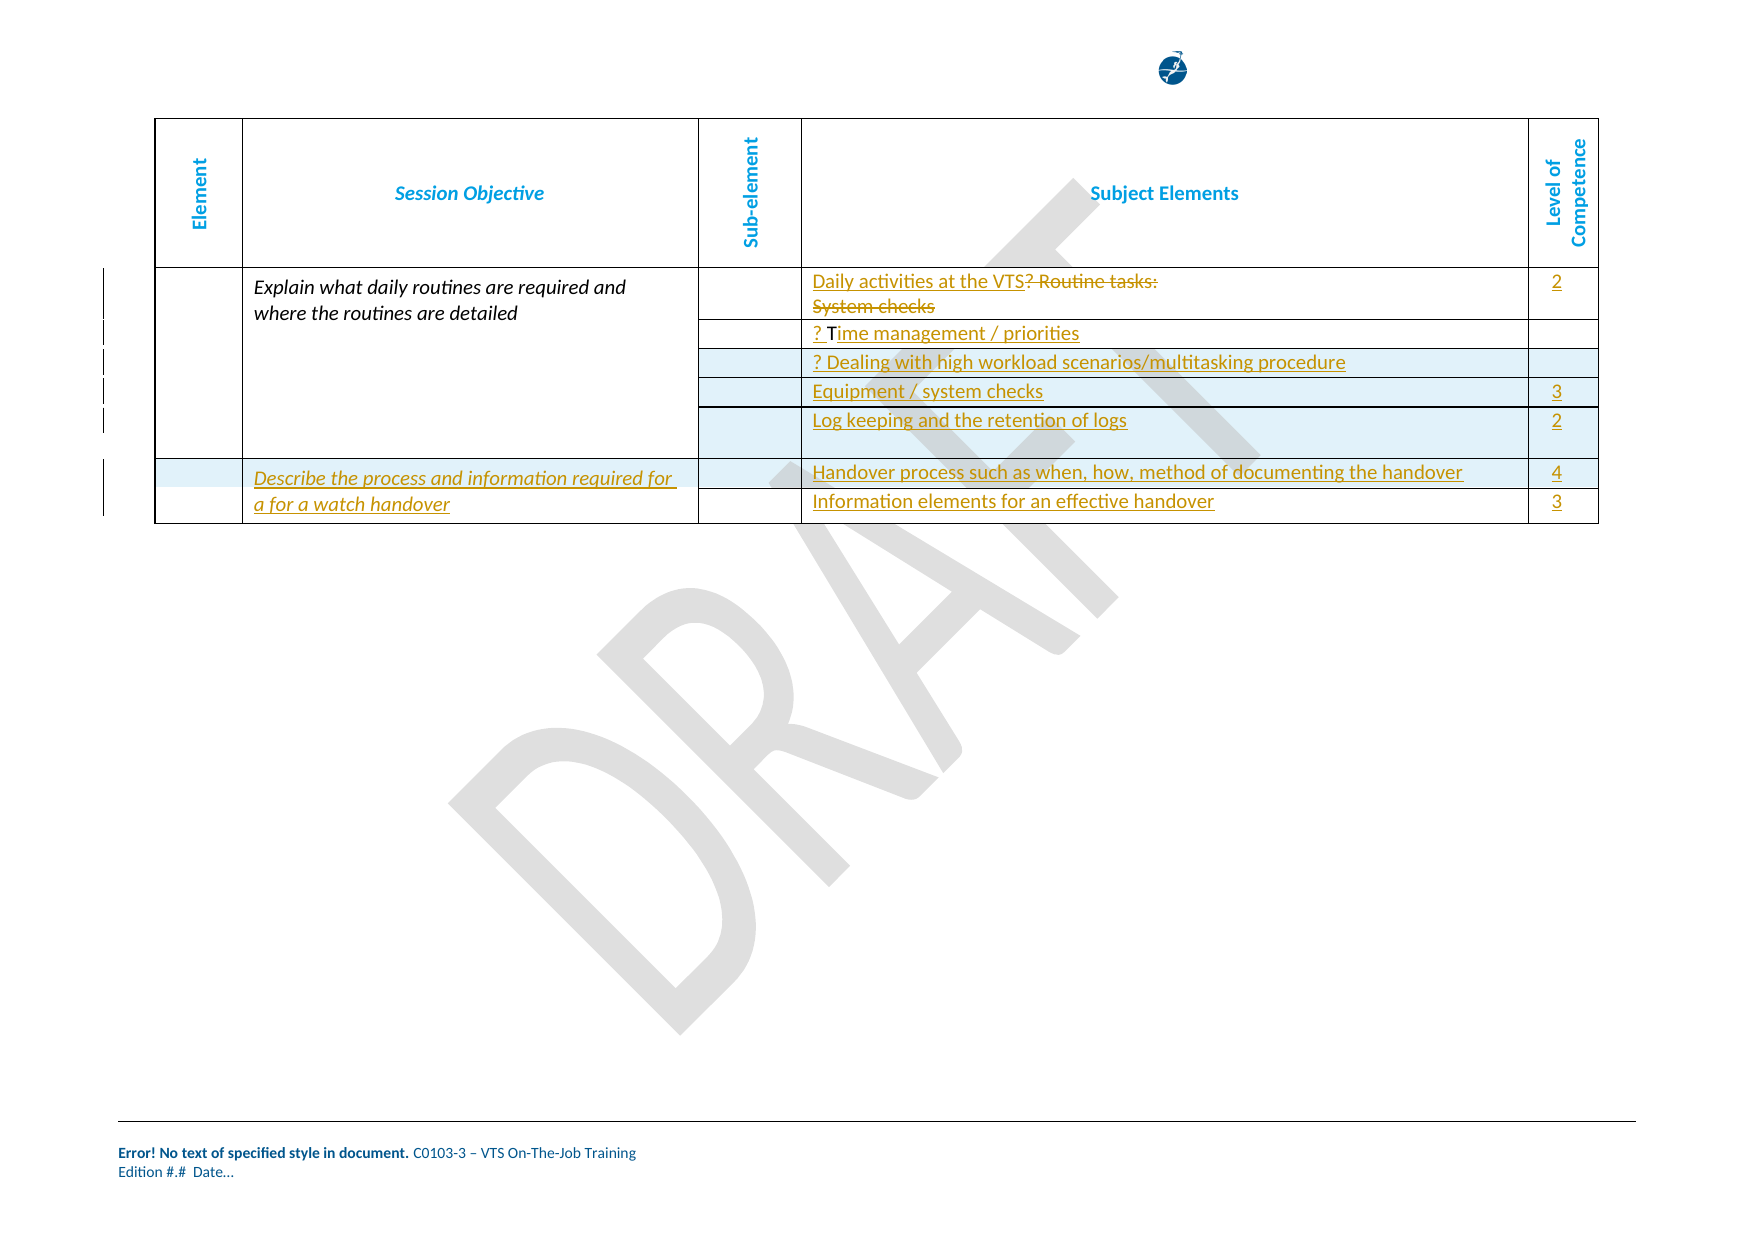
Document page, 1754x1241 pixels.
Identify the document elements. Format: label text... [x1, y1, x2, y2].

table_cell Explain what daily routines are required and where the routines are detailed [243, 268, 698, 458]
table_cell [1529, 489, 1598, 523]
table_cell [699, 268, 801, 319]
table_cell [802, 268, 1528, 319]
table_header Element [156, 119, 242, 267]
table_header Sub-element [699, 119, 801, 267]
table_cell [156, 268, 242, 458]
table_cell [699, 320, 801, 348]
table_cell T [802, 320, 1528, 348]
table_header Level of Competence [1529, 119, 1598, 267]
table_cell [699, 489, 801, 523]
table_cell [802, 489, 1528, 523]
table_cell [1529, 268, 1598, 319]
table_cell [1529, 320, 1598, 348]
table_header Session Objective [243, 119, 698, 267]
table_header Subject Elements [802, 119, 1528, 267]
picture [1127, 1, 1246, 118]
